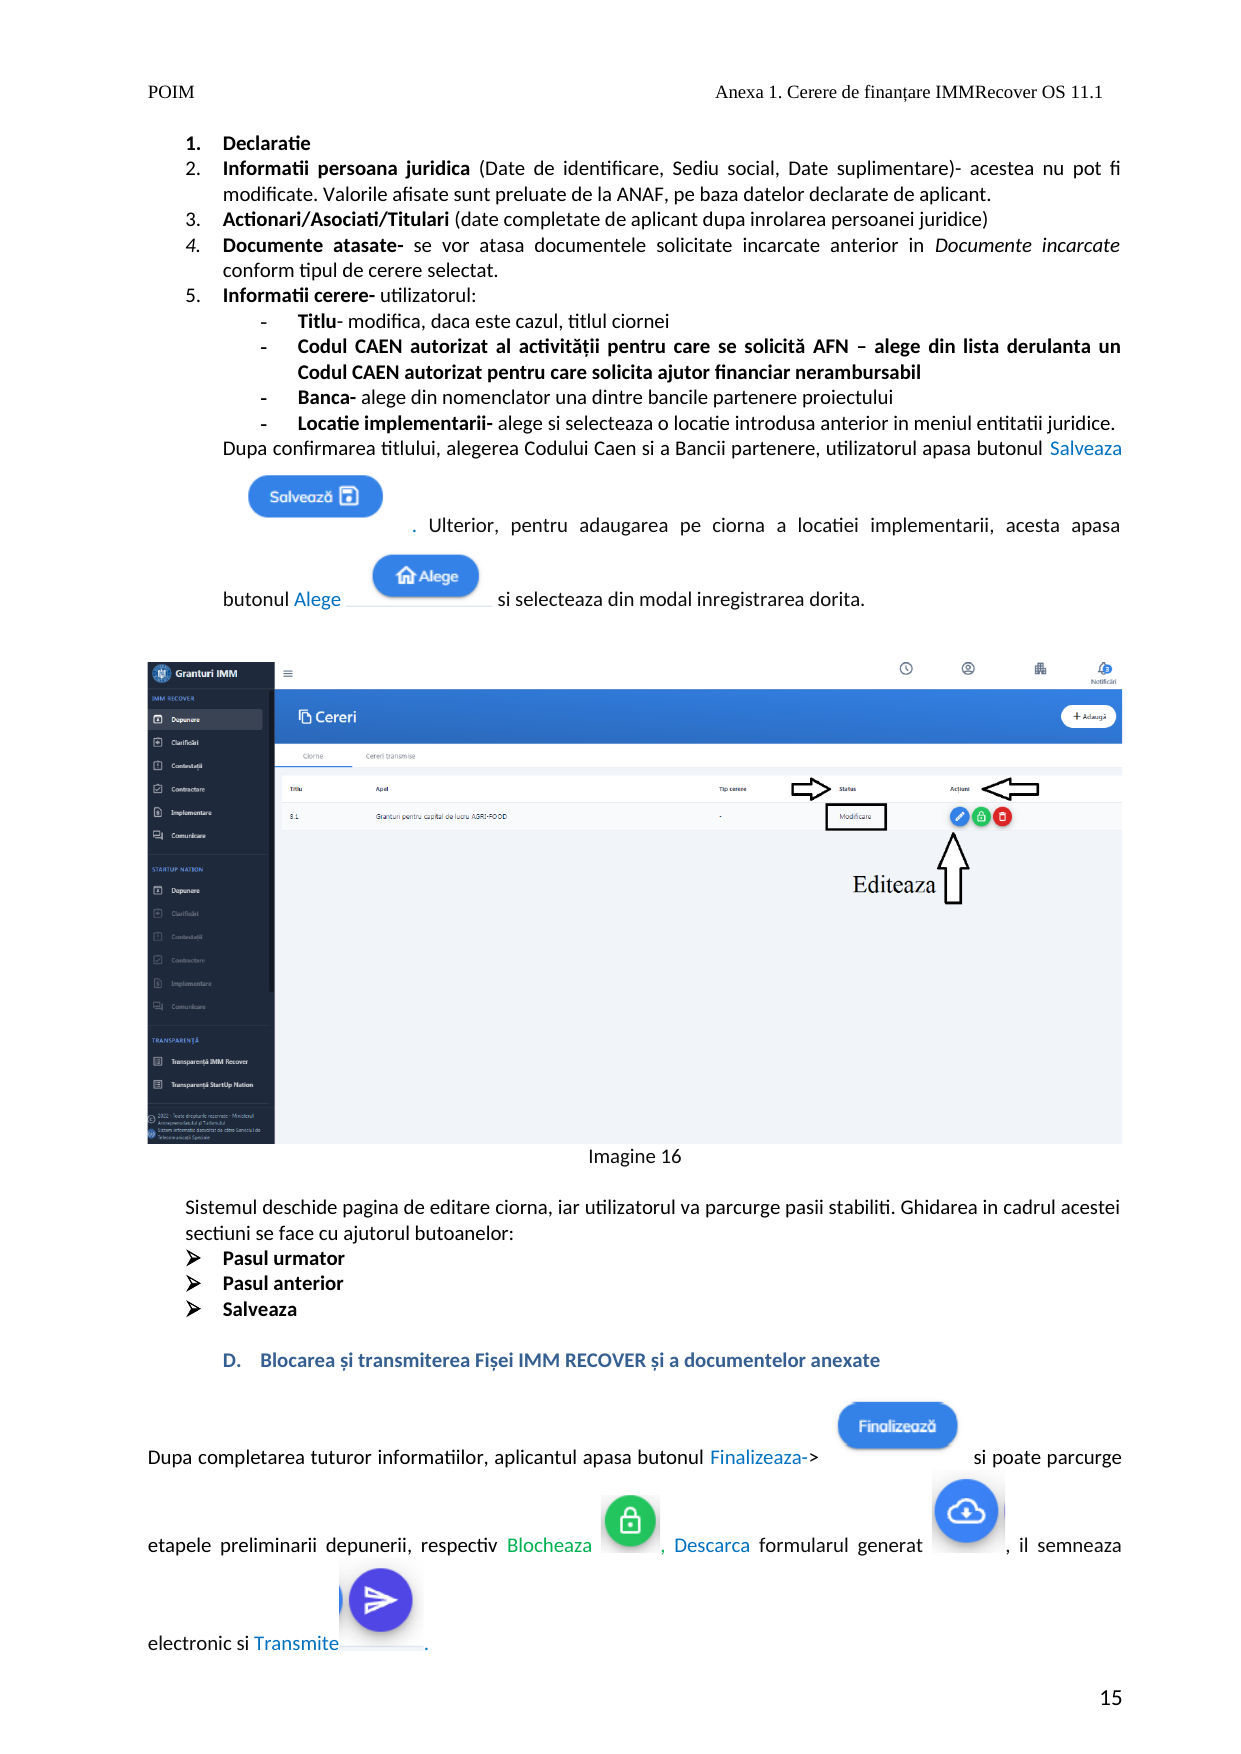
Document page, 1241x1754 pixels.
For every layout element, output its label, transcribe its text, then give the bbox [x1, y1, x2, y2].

picture [818, 1397, 974, 1465]
picture [346, 537, 493, 607]
list Dupa confirmarea titlului, alegerea Codului Caen si a Bancii partenere, utilizatorul apasa butonul Salveaza. Ulterior, pentru adaugarea pe ciorna a locatiei implementarii, acesta apasa butonul Alege si selecteaza din modal inregistrarea dorita. [223, 435, 1122, 612]
list Informatii cerere- utilizatorul: [185, 283, 1122, 308]
list Banca- alege din nomenclator una dintre bancile partenere proiectului [260, 384, 1122, 410]
text Sistemul deschide pagina de editare ciorna, iar utilizatorul va parcurge pasii stabiliti. Ghidarea in cadrul acestei sectiuni se face cu ajutorul butoanelor: [185, 1194, 1122, 1245]
list Locatie implementarii- alege si selecteaza o locatie introdusa anterior in meniul entitatii juridice. [260, 410, 1122, 435]
list Informatii persoana juridica (Date de identificare, Sediu social, Date suplimentare)- acestea nu pot fi modificate. Valorile afisate sunt preluate de la ANAF, pe baza datelor declarate de aplicant. [185, 156, 1122, 206]
picture [600, 1495, 661, 1553]
picture [339, 1558, 424, 1651]
list Salveaza [185, 1296, 1122, 1321]
subtitle Blocarea și transmiterea Fișei IMM RECOVER și a documentelor anexate [223, 1347, 1122, 1372]
list Pasul urmator [185, 1245, 1122, 1271]
list Actionari/Asociati/Titulari (date completate de aplicant dupa inrolarea persoanei juridice) [185, 206, 1122, 232]
list Documente atasate- se vor atasa documentele solicitate incarcate anterior in Documente incarcate conform tipul de cerere selectat. [185, 232, 1122, 283]
list Codul CAEN autorizat al activității pentru care se solicită AFN – alege din lista derulanta un Codul CAEN autorizat pentru care solicita ajutor financiar nerambursabil [260, 333, 1122, 384]
list Declaratie [185, 130, 1122, 156]
picture [931, 1470, 1006, 1553]
picture [222, 460, 412, 533]
text Dupa completarea tuturor informatiilor, aplicantul apasa butonul Finalizeaza->si poate parcurge etapele preliminarii depunerii, respectiv Blocheaza , Descarca formularul generat , il semneaza electronic si Transmite. [148, 1398, 1122, 1655]
picture [147, 662, 1123, 1144]
list Titlu- modifica, daca este cazul, titlul ciornei [260, 308, 1122, 333]
list Imagine 16 [148, 1144, 1122, 1169]
list Pasul anterior [185, 1271, 1122, 1296]
